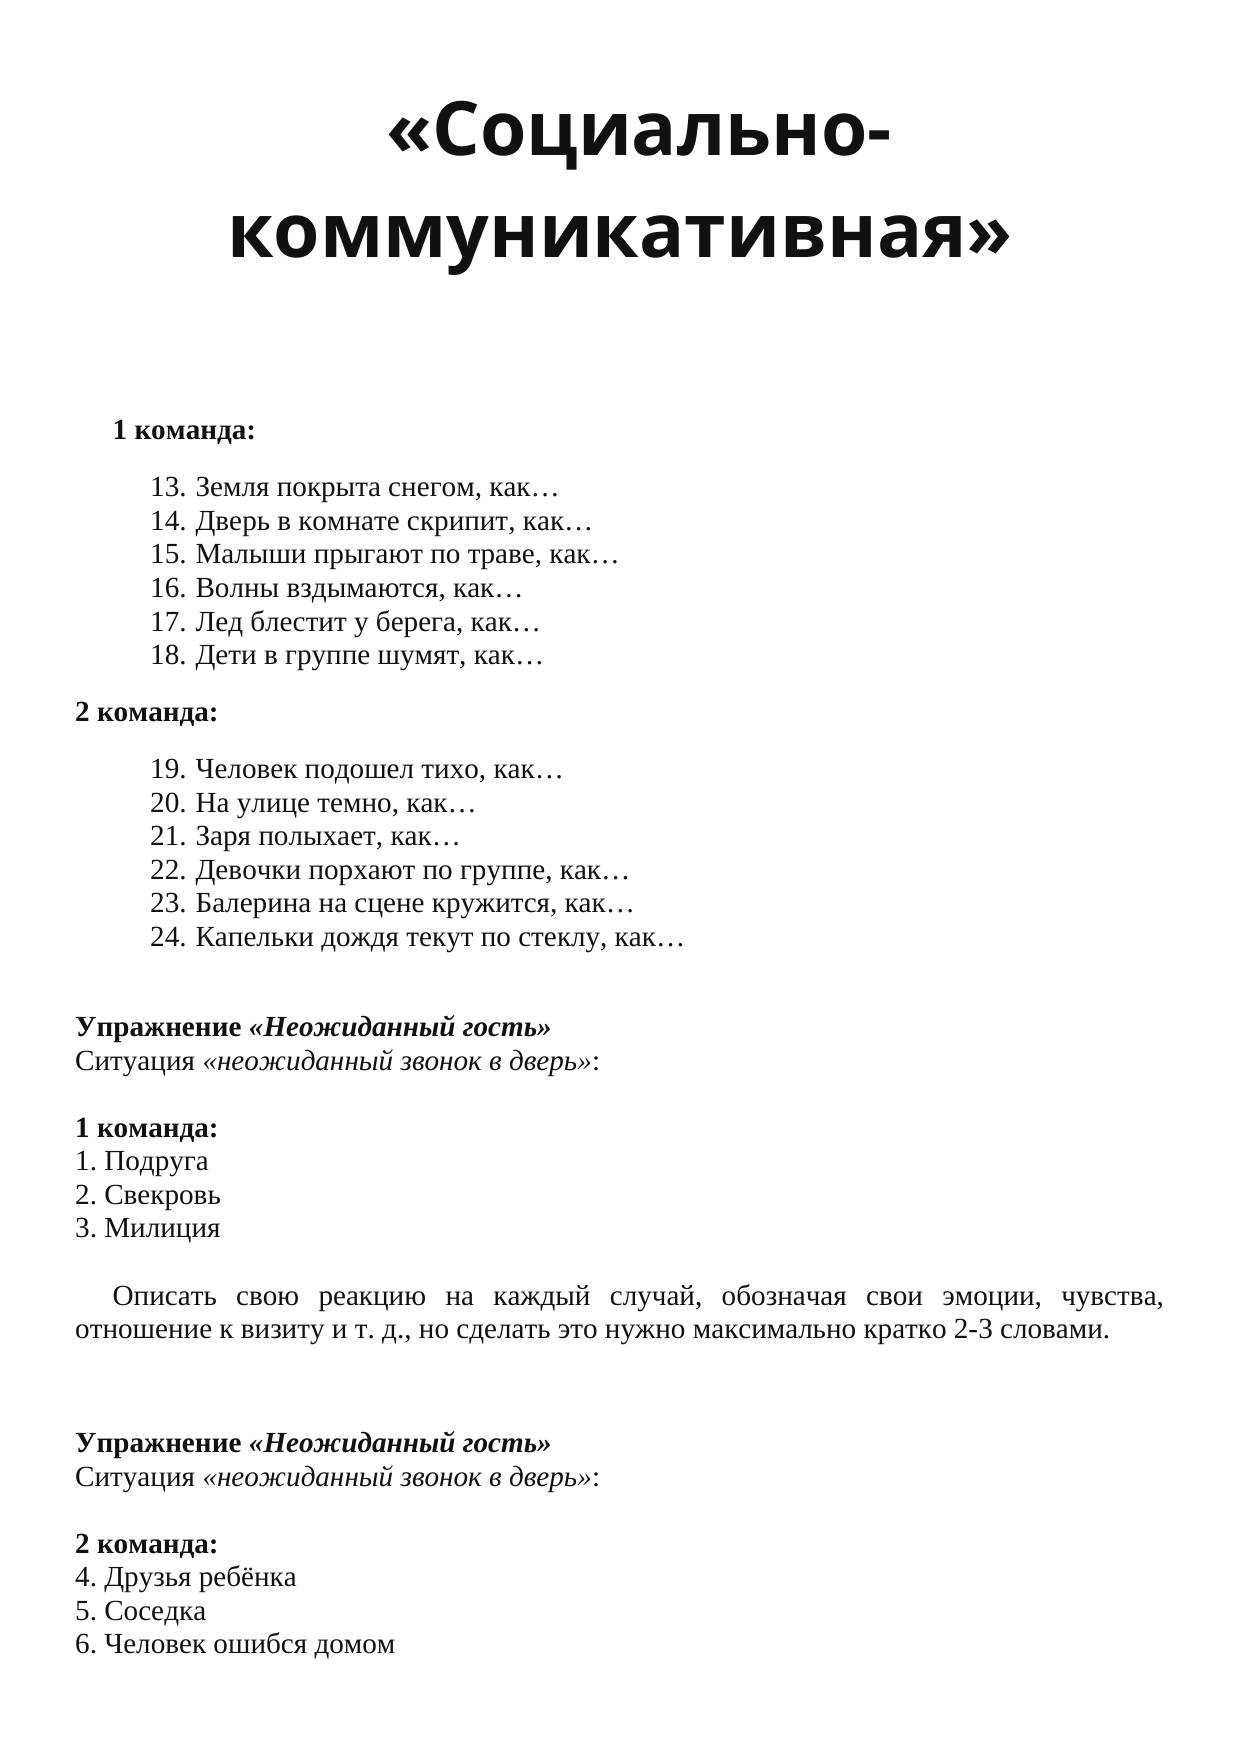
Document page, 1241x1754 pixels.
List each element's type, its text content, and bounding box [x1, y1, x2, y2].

list Лед блестит у берега, как… [150, 604, 1165, 637]
list Дверь в комнате скрипит, как… [150, 503, 1165, 537]
text 4. Друзья ребёнка [75, 1559, 1165, 1593]
list Девочки порхают по группе, как… [150, 852, 1165, 885]
text 5. Соседка [75, 1593, 1165, 1626]
text 2 команда: [75, 1526, 1165, 1559]
list На улице темно, как… [150, 785, 1165, 818]
list Земля покрыта снегом, как… [150, 469, 1165, 503]
text «Социально- коммуникативная» [75, 75, 1165, 279]
text 3. Милиция [75, 1211, 1165, 1244]
text Упражнение «Неожиданный гость» [75, 1425, 1165, 1459]
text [75, 1278, 1165, 1345]
text Упражнение «Неожиданный гость» [75, 1009, 1165, 1043]
text 2 команда: [75, 694, 1165, 728]
text Ситуация «неожиданный звонок в дверь»: [75, 1043, 1165, 1076]
text 6. Человек ошибся домом [75, 1626, 1165, 1660]
list Капельки дождя текут по стеклу, как… [150, 919, 1165, 952]
list Балерина на сцене кружится, как… [150, 885, 1165, 919]
list Человек подошел тихо, как… [150, 751, 1165, 785]
text 1 команда: [75, 412, 1165, 446]
text 1. Подруга [75, 1143, 1165, 1177]
list Дети в группе шумят, как… [150, 637, 1165, 671]
text Ситуация «неожиданный звонок в дверь»: [75, 1459, 1165, 1492]
list Малыши прыгают по траве, как… [150, 537, 1165, 570]
list Волны вздымаются, как… [150, 570, 1165, 604]
text 2. Свекровь [75, 1177, 1165, 1211]
text 1 команда: [75, 1110, 1165, 1143]
list Заря полыхает, как… [150, 818, 1165, 852]
